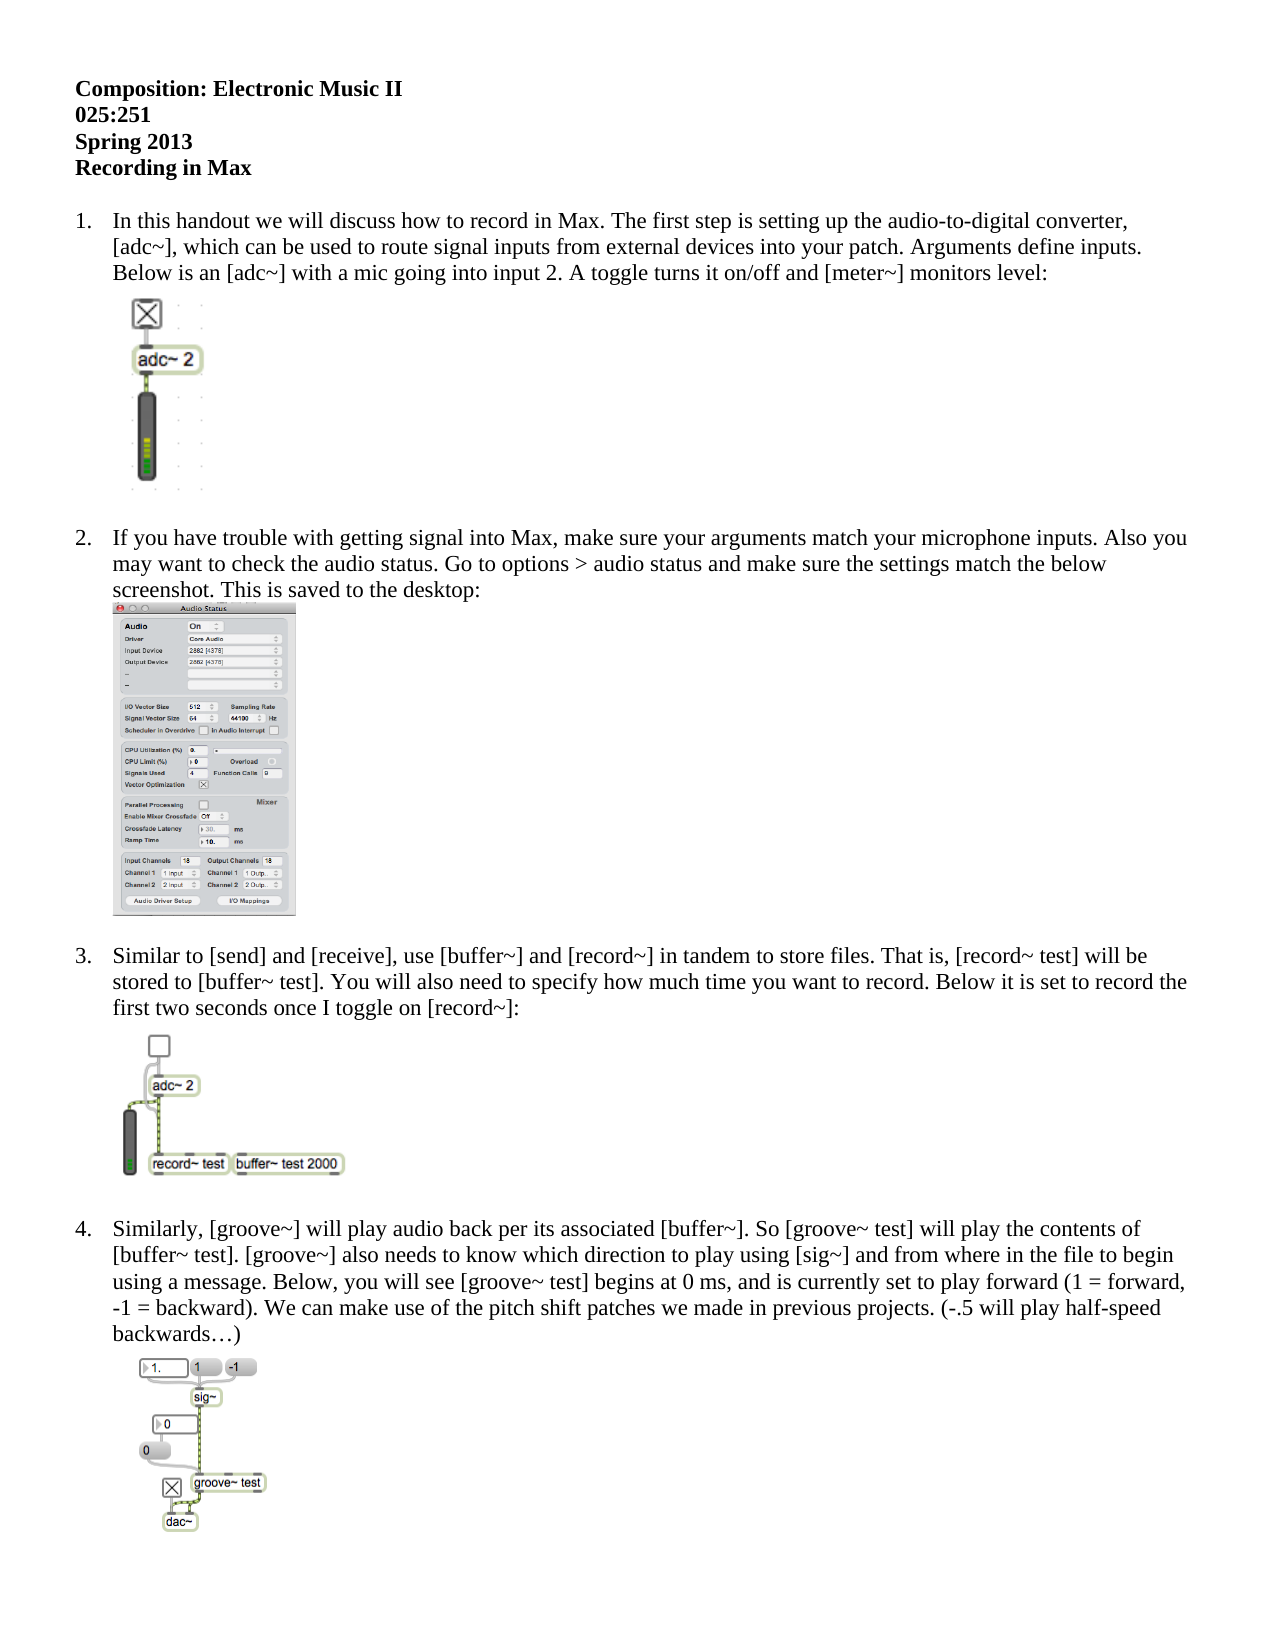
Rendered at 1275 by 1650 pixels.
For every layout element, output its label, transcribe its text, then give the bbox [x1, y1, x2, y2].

picture [112, 1346, 296, 1539]
text 3. Similar to [send] and [receive], use [buffer~] and [record~] in tandem to store files. That is, [record~ test] will be stored to [buffer~ test]. You will also need to specify how much time you want to record. Below it is set to record the first two seconds once I toggle on [record~]: [75, 942, 1200, 1021]
text Spring 2013 [75, 128, 1200, 154]
text 1. In this handout we will discuss how to record in Max. The first step is setting up the audio-to-digital converter, [adc~], which can be used to route signal inputs from external devices into your patch. Arguments define inputs. Below is an [adc~] with a mic going into input 2. A toggle turns it on/off and [meter~] monitors level: [75, 207, 1200, 286]
text 4. Similarly, [groove~] will play audio back per its associated [buffer~]. So [groove~ test] will play the contents of [buffer~ test]. [groove~] also needs to know which direction to play using [sig~] and from where in the file to begin using a message. Below, you will see [groove~ test] begins at 0 ms, and is currently set to play forward (1 = forward, -1 = backward). We can make use of the pitch shift patches we made in previous projects. (-.5 will play half-speed backwards…) [75, 1215, 1200, 1347]
text 2. If you have trouble with getting signal into Max, make sure your arguments match your microphone inputs. Also you may want to check the audio status. Go to options > audio status and make sure the settings match the below screenshot. This is saved to the desktop: [75, 524, 1200, 603]
text Recording in Max [75, 154, 1200, 180]
picture [112, 1020, 361, 1189]
text Composition: Electronic Music II [75, 75, 1200, 101]
text 025:251 [75, 101, 1200, 128]
picture [112, 602, 296, 916]
picture [112, 285, 221, 498]
